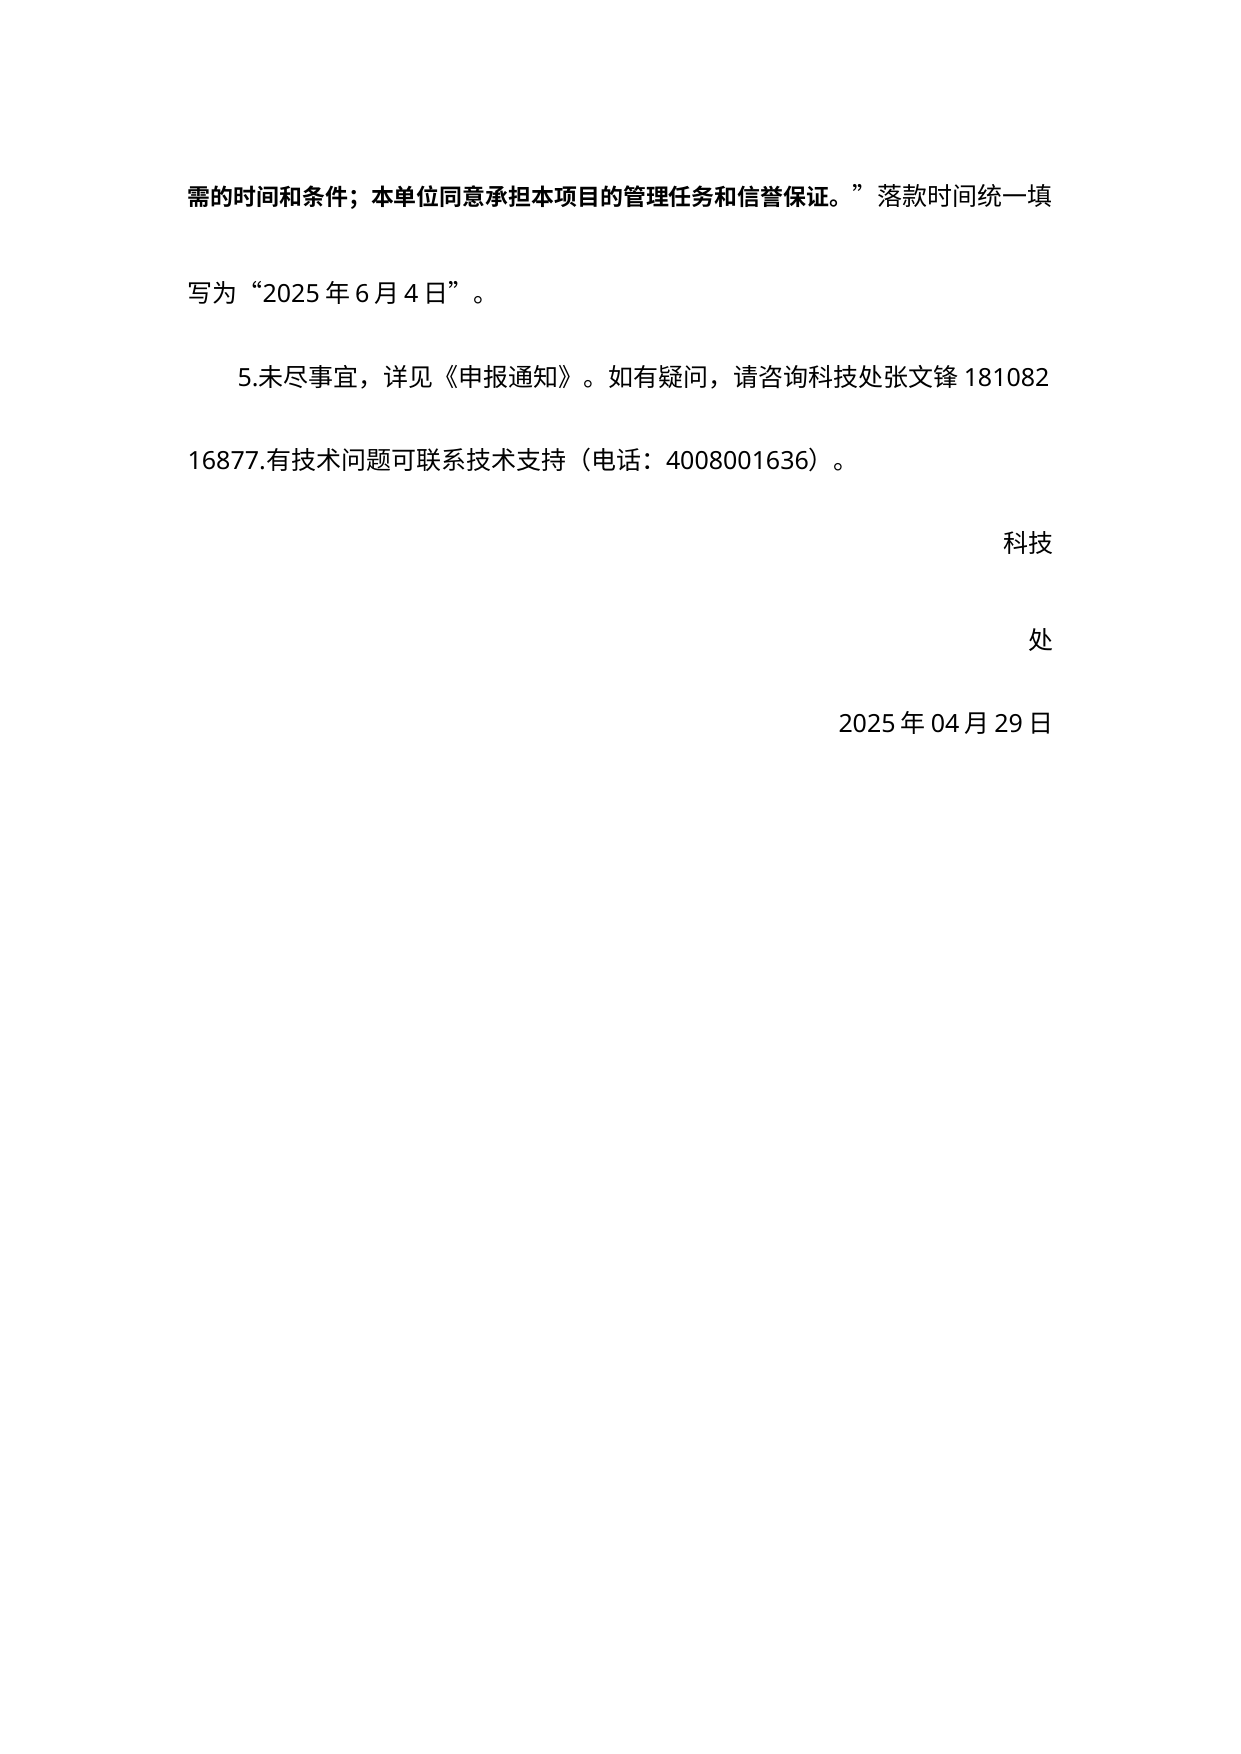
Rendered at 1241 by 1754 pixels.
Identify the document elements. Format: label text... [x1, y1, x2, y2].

list 5.未尽事宜，详见《申报通知》。如有疑问，请咨询科技处张文锋181082 [237, 343, 1053, 408]
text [187, 162, 1053, 324]
text 科技处 [187, 509, 1053, 671]
text 2025年04月29日 [187, 689, 1053, 754]
list 16877.有技术问题可联系技术支持（电话：4008001636）。 [187, 426, 1053, 491]
